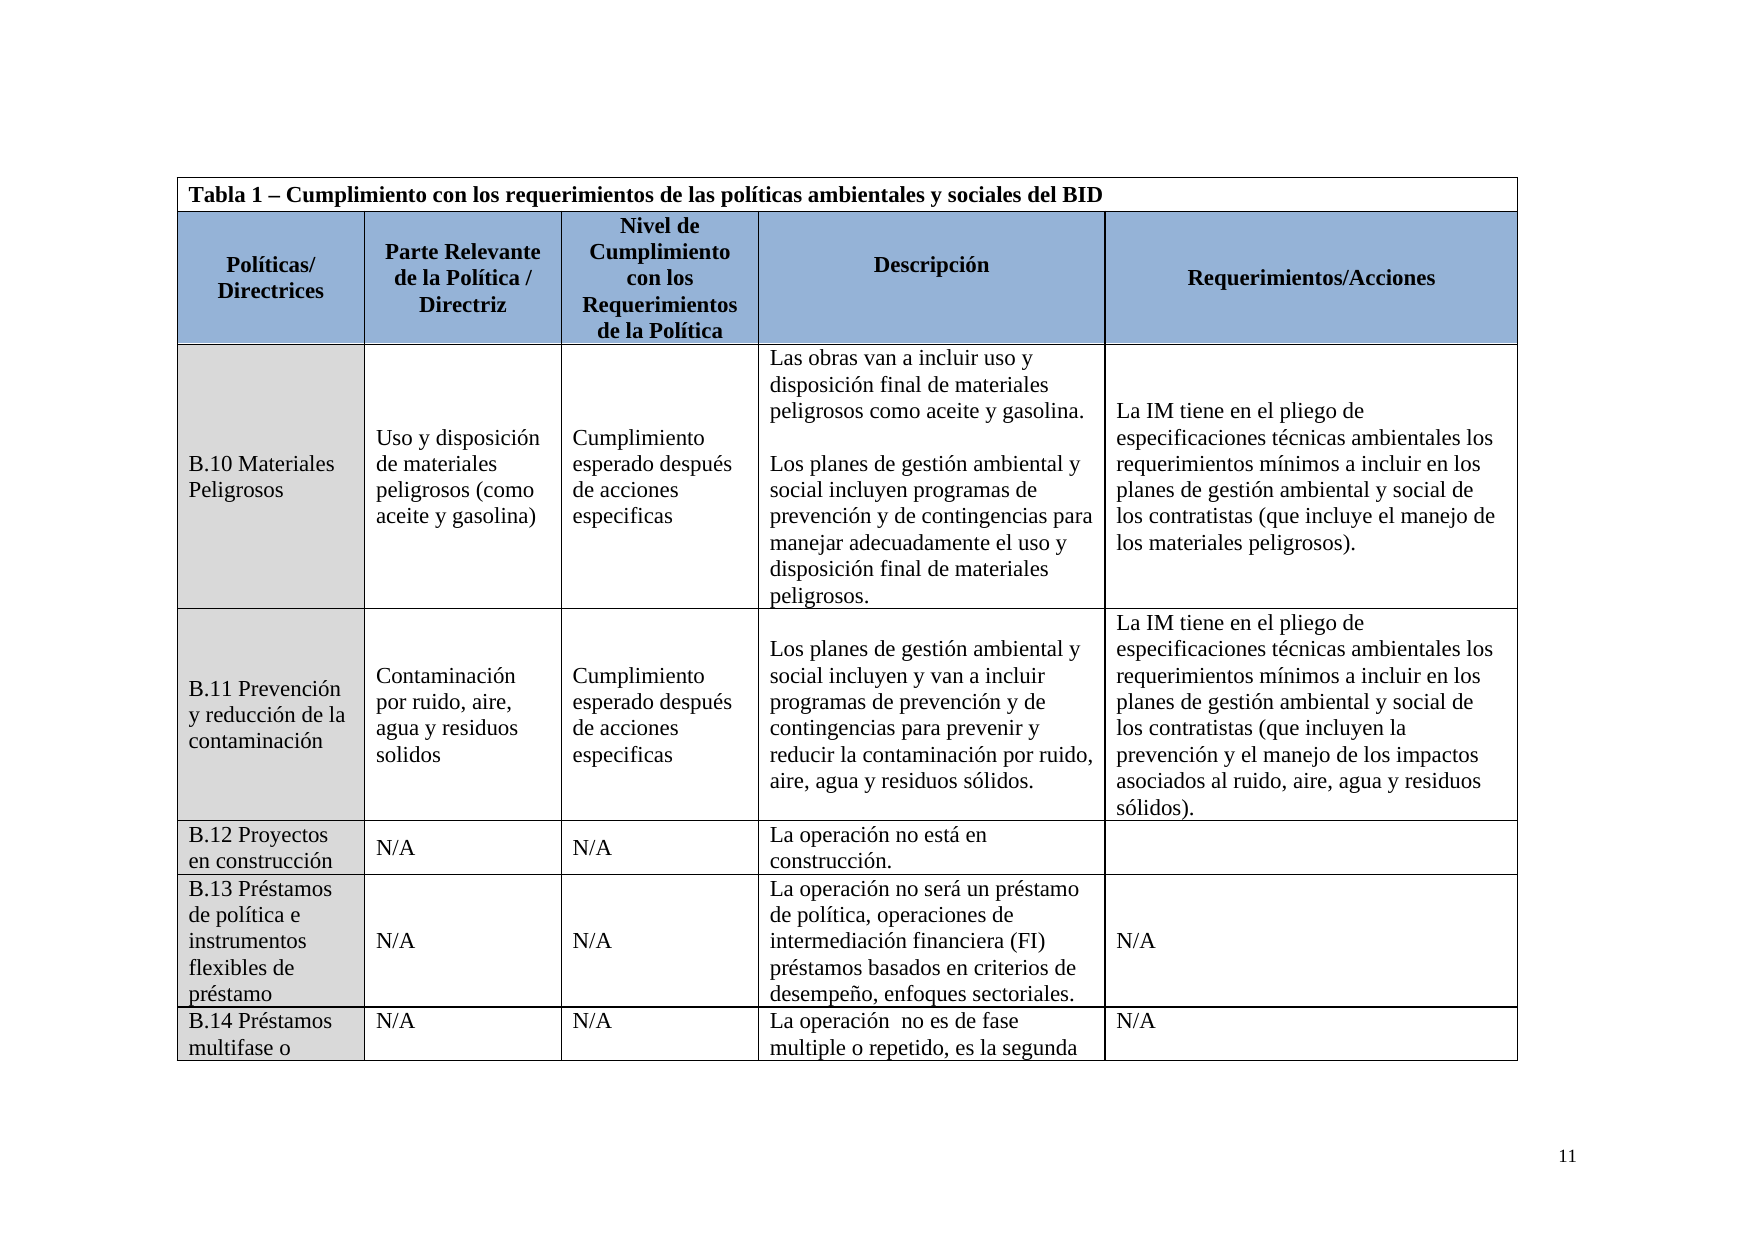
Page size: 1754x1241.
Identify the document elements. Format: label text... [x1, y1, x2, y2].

table_cell B.13 Préstamos de política e instrumentos flexibles de préstamo [178, 875, 364, 1006]
table_cell Descripción [759, 212, 1104, 343]
table_cell La operación no será un préstamo de política, operaciones de intermediación financiera (FI) préstamos basados en criterios de desempeño, enfoques sectoriales. [759, 875, 1104, 1006]
table_cell Contaminación por ruido, aire, agua y residuos solidos [365, 609, 561, 820]
table_cell Cumplimiento esperado después de acciones especificas [562, 609, 758, 820]
table_cell La IM tiene en el pliego de especificaciones técnicas ambientales los requerimientos mínimos a incluir en los planes de gestión ambiental y social de los contratistas (que incluye el manejo de los materiales peligrosos). [1106, 345, 1517, 608]
table_cell B.14 Préstamos multifase o repetidos [178, 1008, 364, 1060]
table_cell N/A [365, 821, 561, 874]
table_header Tabla 1 – Cumplimiento con los requerimientos de las políticas ambientales y sociales del BID [178, 178, 1517, 211]
table_cell Nivel de Cumplimiento con los Requerimientos de la Política [562, 212, 758, 343]
table_cell La operación no es de fase multiple o repetido, es la segunda operación bajo el CCLIP [759, 1008, 1104, 1060]
table_cell Uso y disposición de materiales peligrosos (como aceite y gasolina) [365, 345, 561, 608]
table_cell N/A [562, 1008, 758, 1060]
table_cell B.10 Materiales Peligrosos [178, 345, 364, 608]
table_cell La IM tiene en el pliego de especificaciones técnicas ambientales los requerimientos mínimos a incluir en los planes de gestión ambiental y social de los contratistas (que incluyen la prevención y el manejo de los impactos asociados al ruido, aire, agua y residuos sólidos). [1106, 609, 1517, 820]
table_cell Las obras van a incluir uso y disposición final de materiales peligrosos como aceite y gasolina. Los planes de gestión ambiental y social incluyen programas de prevención y de contingencias para manejar adecuadamente el uso y disposición final de materiales peligrosos. [759, 345, 1104, 608]
table_cell La operación no está en construcción. [759, 821, 1104, 874]
table_cell B.11 Prevención y reducción de la contaminación [178, 609, 364, 820]
table_cell Parte Relevante de la Política / Directriz [365, 212, 561, 343]
table_cell N/A [562, 821, 758, 874]
table_cell N/A [1106, 875, 1517, 1006]
table_cell N/A [1106, 1008, 1517, 1060]
table_cell Cumplimiento esperado después de acciones especificas [562, 345, 758, 608]
table_cell N/A [365, 1008, 561, 1060]
table_cell Requerimientos/Acciones [1106, 212, 1517, 343]
table_cell Políticas/ Directrices [178, 212, 364, 343]
table_cell [1106, 821, 1517, 874]
table_cell N/A [365, 875, 561, 1006]
table_cell Los planes de gestión ambiental y social incluyen y van a incluir programas de prevención y de contingencias para prevenir y reducir la contaminación por ruido, aire, agua y residuos sólidos. [759, 609, 1104, 820]
table_cell N/A [562, 875, 758, 1006]
table_cell B.12 Proyectos en construcción [178, 821, 364, 874]
